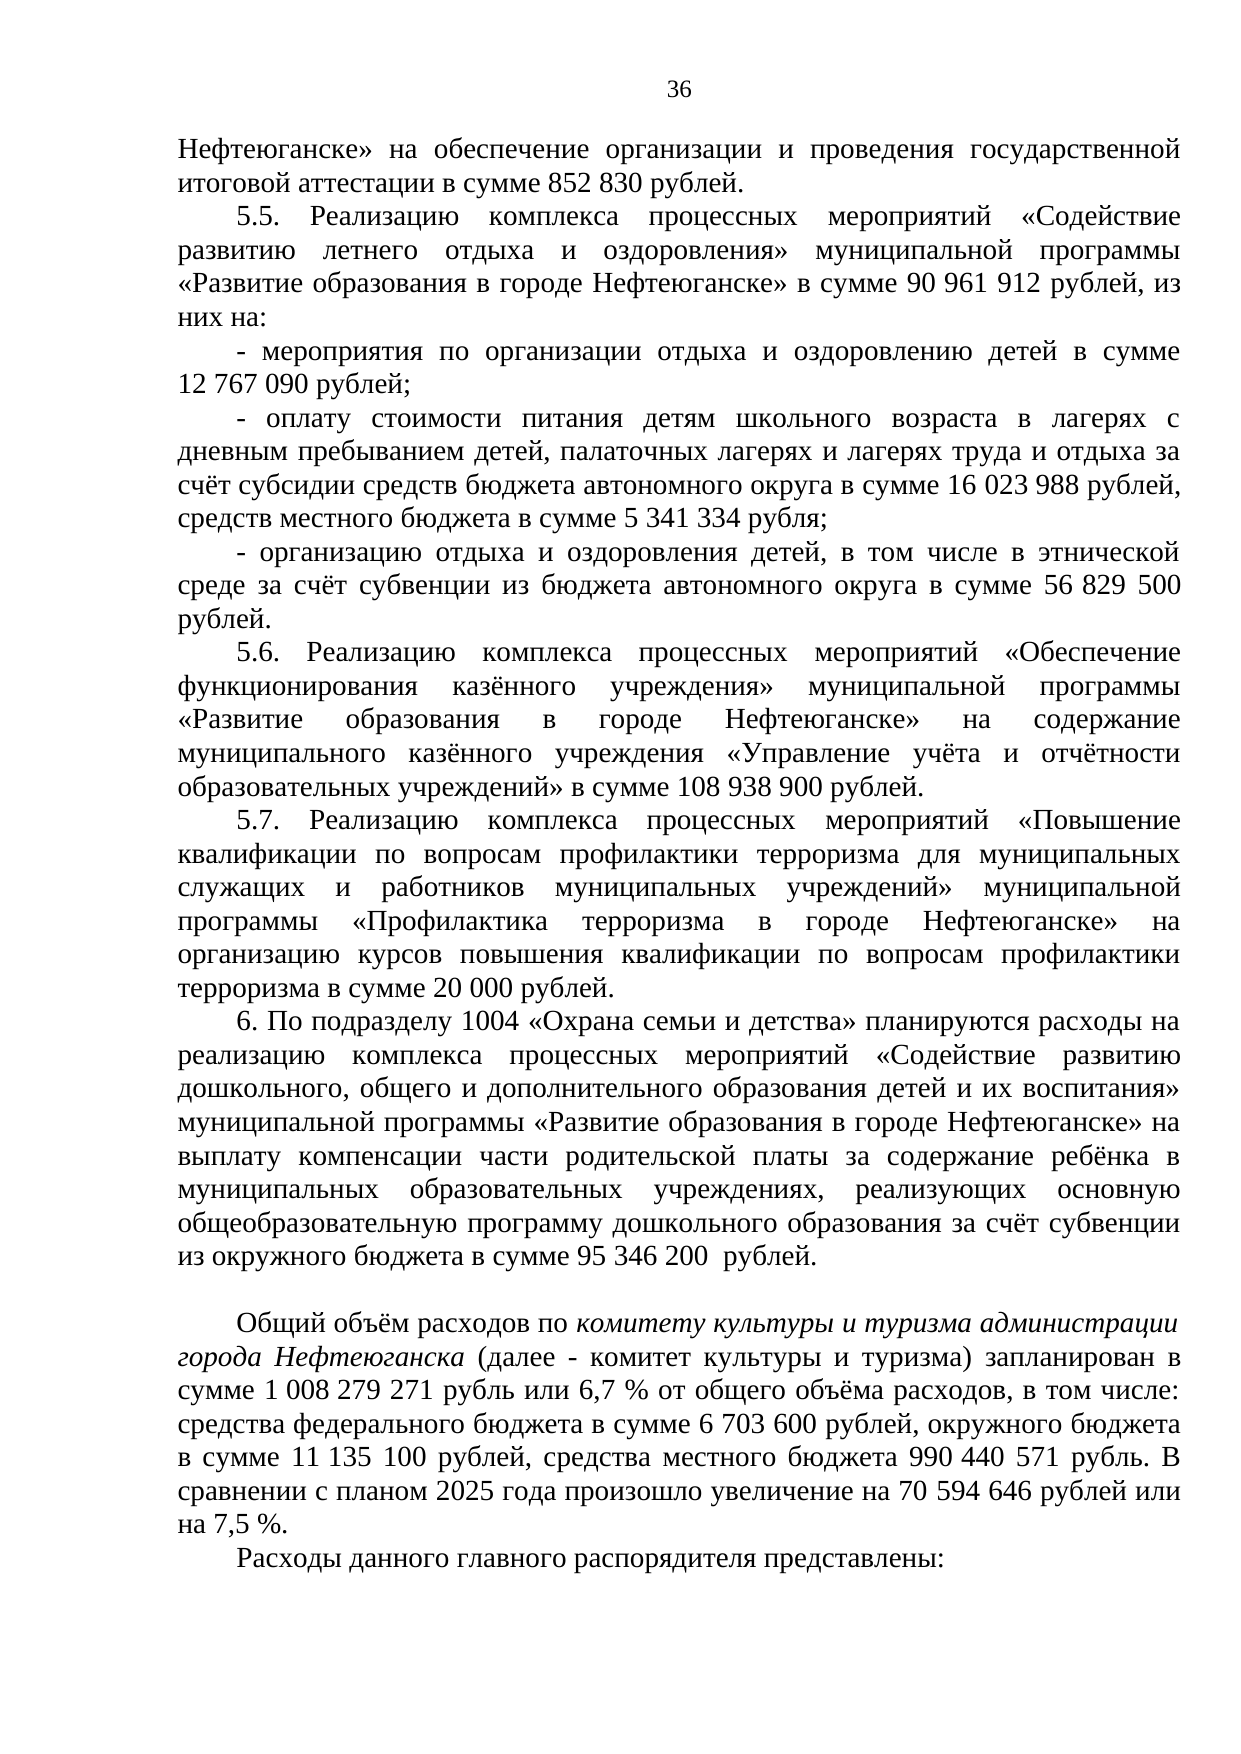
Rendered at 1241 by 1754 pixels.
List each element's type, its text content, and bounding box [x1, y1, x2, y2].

text Общий объём расходов по комитету культуры и туризма администрации города Нефтеюганска (далее - комитет культуры и туризма) запланирован в сумме 1 008 279 271 рубль или 6,7 % от общего объёма расходов, в том числе: средства федерального бюджета в сумме 6 703 600 рублей, окружного бюджета в сумме 11 135 100 рублей, средства местного бюджета 990 440 571 рубль. В сравнении с планом 2025 года произошло увеличение на 70 594 646 рублей или на 7,5 %. [177, 1305, 1181, 1540]
text 5.7. Реализацию комплекса процессных мероприятий «Повышение квалификации по вопросам профилактики терроризма для муниципальных служащих и работников муниципальных учреждений» муниципальной программы «Профилактика терроризма в городе Нефтеюганске» на организацию курсов повышения квалификации по вопросам профилактики терроризма в сумме 20 000 рублей. [177, 802, 1181, 1003]
text - организацию отдыха и оздоровления детей, в том числе в этнической среде за счёт субвенции из бюджета автономного округа в сумме 56 829 500 рублей. [177, 534, 1181, 634]
text - мероприятия по организации отдыха и оздоровлению детей в сумме 12 767 090 рублей; [177, 333, 1181, 400]
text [177, 131, 1181, 198]
text 5.5. Реализацию комплекса процессных мероприятий «Содействие развитию летнего отдыха и оздоровления» муниципальной программы «Развитие образования в городе Нефтеюганске» в сумме 90 961 912 рублей, из них на: [177, 198, 1181, 333]
text - оплату стоимости питания детям школьного возраста в лагерях с дневным пребыванием детей, палаточных лагерях и лагерях труда и отдыха за счёт субсидии средств бюджета автономного округа в сумме 16 023 988 рублей, средств местного бюджета в сумме 5 341 334 рубля; [177, 400, 1181, 534]
text 6. По подразделу 1004 «Охрана семьи и детства» планируются расходы на реализацию комплекса процессных мероприятий «Содействие развитию дошкольного, общего и дополнительного образования детей и их воспитания» муниципальной программы «Развитие образования в городе Нефтеюганске» на выплату компенсации части родительской платы за содержание ребёнка в муниципальных образовательных учреждениях, реализующих основную общеобразовательную программу дошкольного образования за счёт субвенции из окружного бюджета в сумме 95 346 200 рублей. [177, 1003, 1181, 1272]
text Расходы данного главного распорядителя представлены: [177, 1540, 1181, 1574]
text 5.6. Реализацию комплекса процессных мероприятий «Обеспечение функционирования казённого учреждения» муниципальной программы «Развитие образования в городе Нефтеюганске» на содержание муниципального казённого учреждения «Управление учёта и отчётности образовательных учреждений» в сумме 108 938 900 рублей. [177, 634, 1181, 802]
